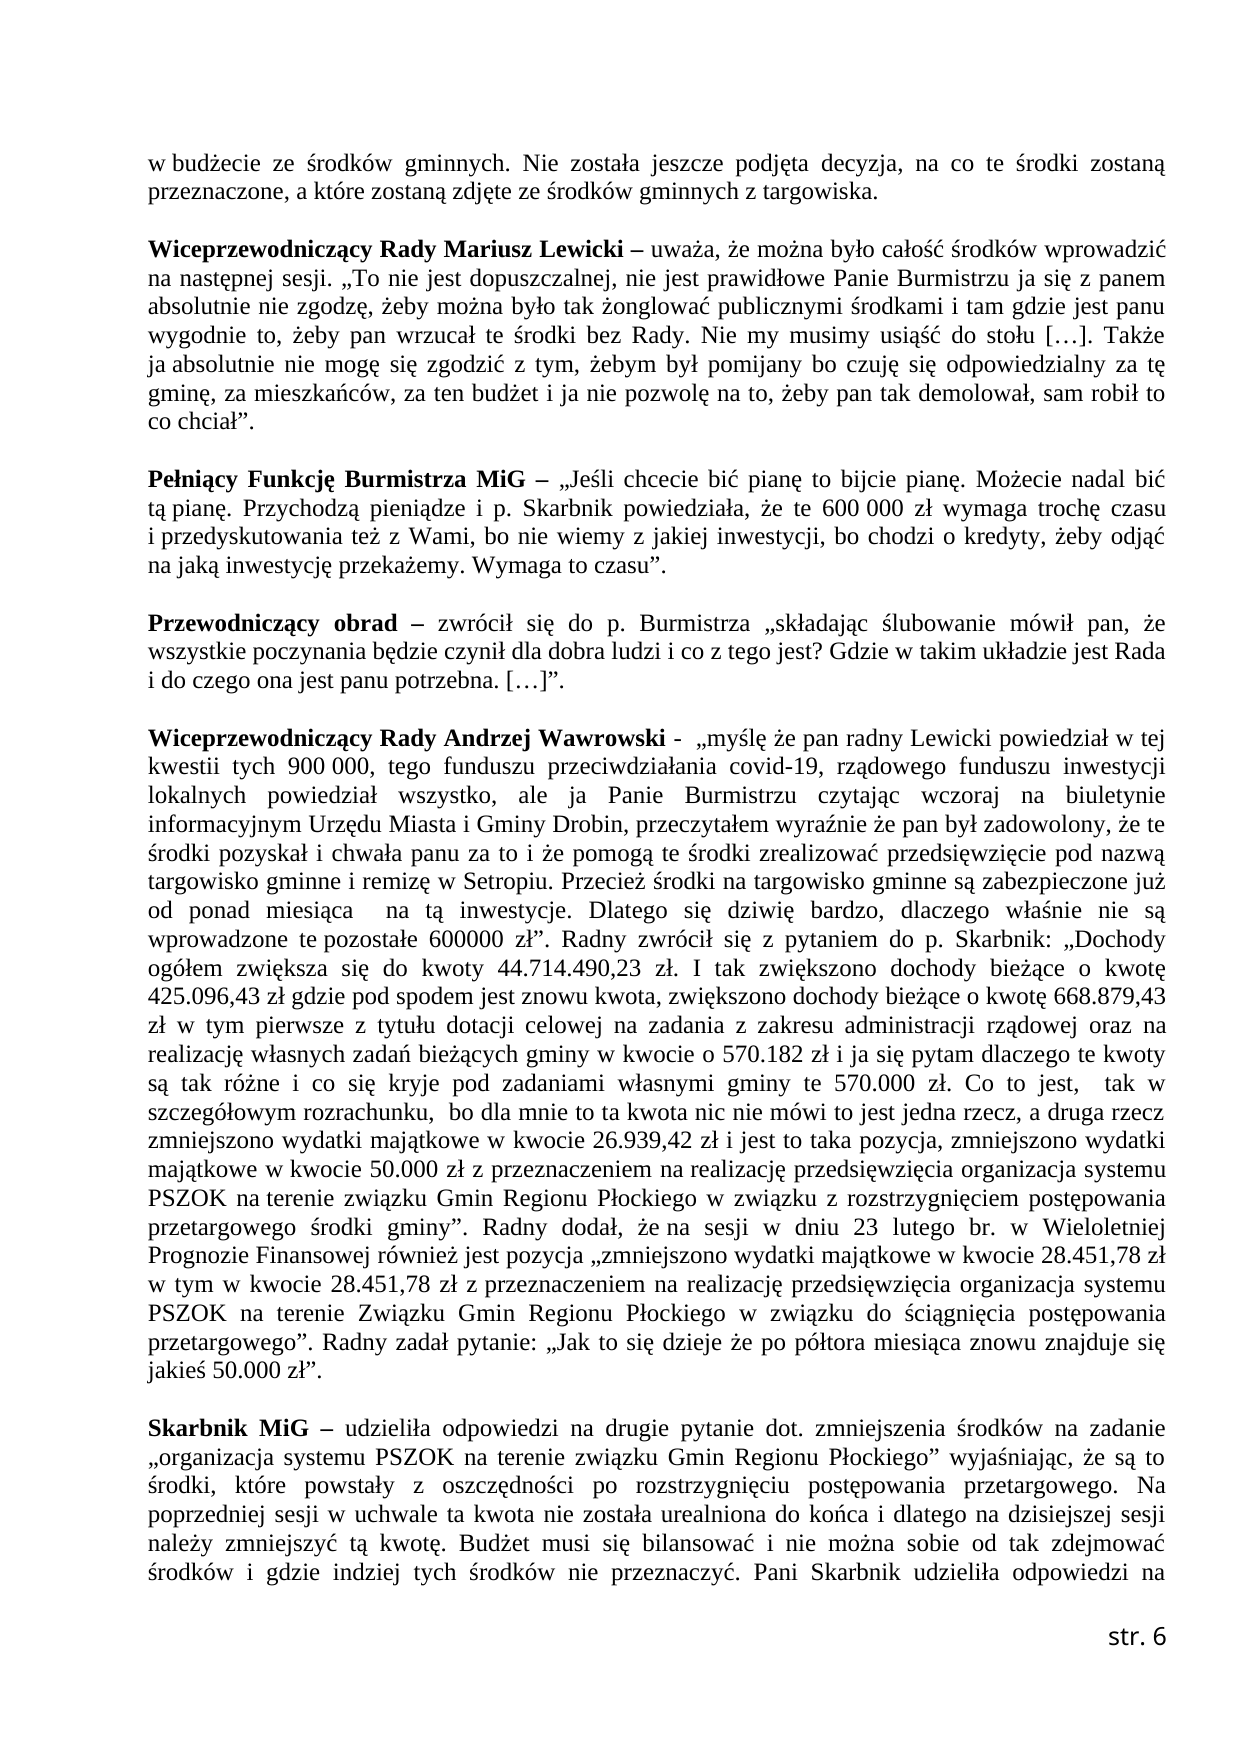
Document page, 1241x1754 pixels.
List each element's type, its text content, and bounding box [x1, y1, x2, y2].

text Przewodniczący obrad – zwrócił się do p. Burmistrza „składając ślubowanie mówił pan, że wszystkie poczynania będzie czynił dla dobra ludzi i co z tego jest? Gdzie w takim układzie jest Rada i do czego ona jest panu potrzebna. […]”. [148, 608, 1167, 694]
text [148, 1413, 1167, 1585]
text Wiceprzewodniczący Rady Mariusz Lewicki – uważa, że można było całość środków wprowadzić na następnej sesji. „To nie jest dopuszczalnej, nie jest prawidłowe Panie Burmistrzu ja się z panem absolutnie nie zgodzę, żeby można było tak żonglować publicznymi środkami i tam gdzie jest panu wygodnie to, żeby pan wrzucał te środki bez Rady. Nie my musimy usiąść do stołu […]. Także ja absolutnie nie mogę się zgodzić z tym, żebym był pomijany bo czuję się odpowiedzialny za tę gminę, za mieszkańców, za ten budżet i ja nie pozwolę na to, żeby pan tak demolował, sam robił to co chciał”. [148, 234, 1167, 435]
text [148, 148, 1167, 205]
text Wiceprzewodniczący Rady Andrzej Wawrowski - „myślę że pan radny Lewicki powiedział w tej kwestii tych 900 000, tego funduszu przeciwdziałania covid-19, rządowego funduszu inwestycji lokalnych powiedział wszystko, ale ja Panie Burmistrzu czytając wczoraj na biuletynie informacyjnym Urzędu Miasta i Gminy Drobin, przeczytałem wyraźnie że pan był zadowolony, że te środki pozyskał i chwała panu za to i że pomogą te środki zrealizować przedsięwzięcie pod nazwą targowisko gminne i remizę w Setropiu. Przecież środki na targowisko gminne są zabezpieczone już od ponad miesiąca na tą inwestycje. Dlatego się dziwię bardzo, dlaczego właśnie nie są wprowadzone te pozostałe 600000 zł”. Radny zwrócił się z pytaniem do p. Skarbnik: „Dochody ogółem zwiększa się do kwoty 44.714.490,23 zł. I tak zwiększono dochody bieżące o kwotę 425.096,43 zł gdzie pod spodem jest znowu kwota, zwiększono dochody bieżące o kwotę 668.879,43 zł w tym pierwsze z tytułu dotacji celowej na zadania z zakresu administracji rządowej oraz na realizację własnych zadań bieżących gminy w kwocie o 570.182 zł i ja się pytam dlaczego te kwoty są tak różne i co się kryje pod zadaniami własnymi gminy te 570.000 zł. Co to jest, tak w szczegółowym rozrachunku, bo dla mnie to ta kwota nic nie mówi to jest jedna rzecz, a druga rzecz zmniejszono wydatki majątkowe w kwocie 26.939,42 zł i jest to taka pozycja, zmniejszono wydatki majątkowe w kwocie 50.000 zł z przeznaczeniem na realizację przedsięwzięcia organizacja systemu PSZOK na terenie związku Gmin Regionu Płockiego w związku z rozstrzygnięciem postępowania przetargowego środki gminy”. Radny dodał, że na sesji w dniu 23 lutego br. w Wieloletniej Prognozie Finansowej również jest pozycja „zmniejszono wydatki majątkowe w kwocie 28.451,78 zł w tym w kwocie 28.451,78 zł z przeznaczeniem na realizację przedsięwzięcia organizacja systemu PSZOK na terenie Związku Gmin Regionu Płockiego w związku do ściągnięcia postępowania przetargowego”. Radny zadał pytanie: „Jak to się dzieje że po półtora miesiąca znowu znajduje się jakieś 50.000 zł”. [148, 723, 1167, 1384]
text Pełniący Funkcję Burmistrza MiG – „Jeśli chcecie bić pianę to bijcie pianę. Możecie nadal bić tą pianę. Przychodzą pieniądze i p. Skarbnik powiedziała, że te 600 000 zł wymaga trochę czasu i przedyskutowania też z Wami, bo nie wiemy z jakiej inwestycji, bo chodzi o kredyty, żeby odjąć na jaką inwestycję przekażemy. Wymaga to czasu”. [148, 464, 1167, 579]
